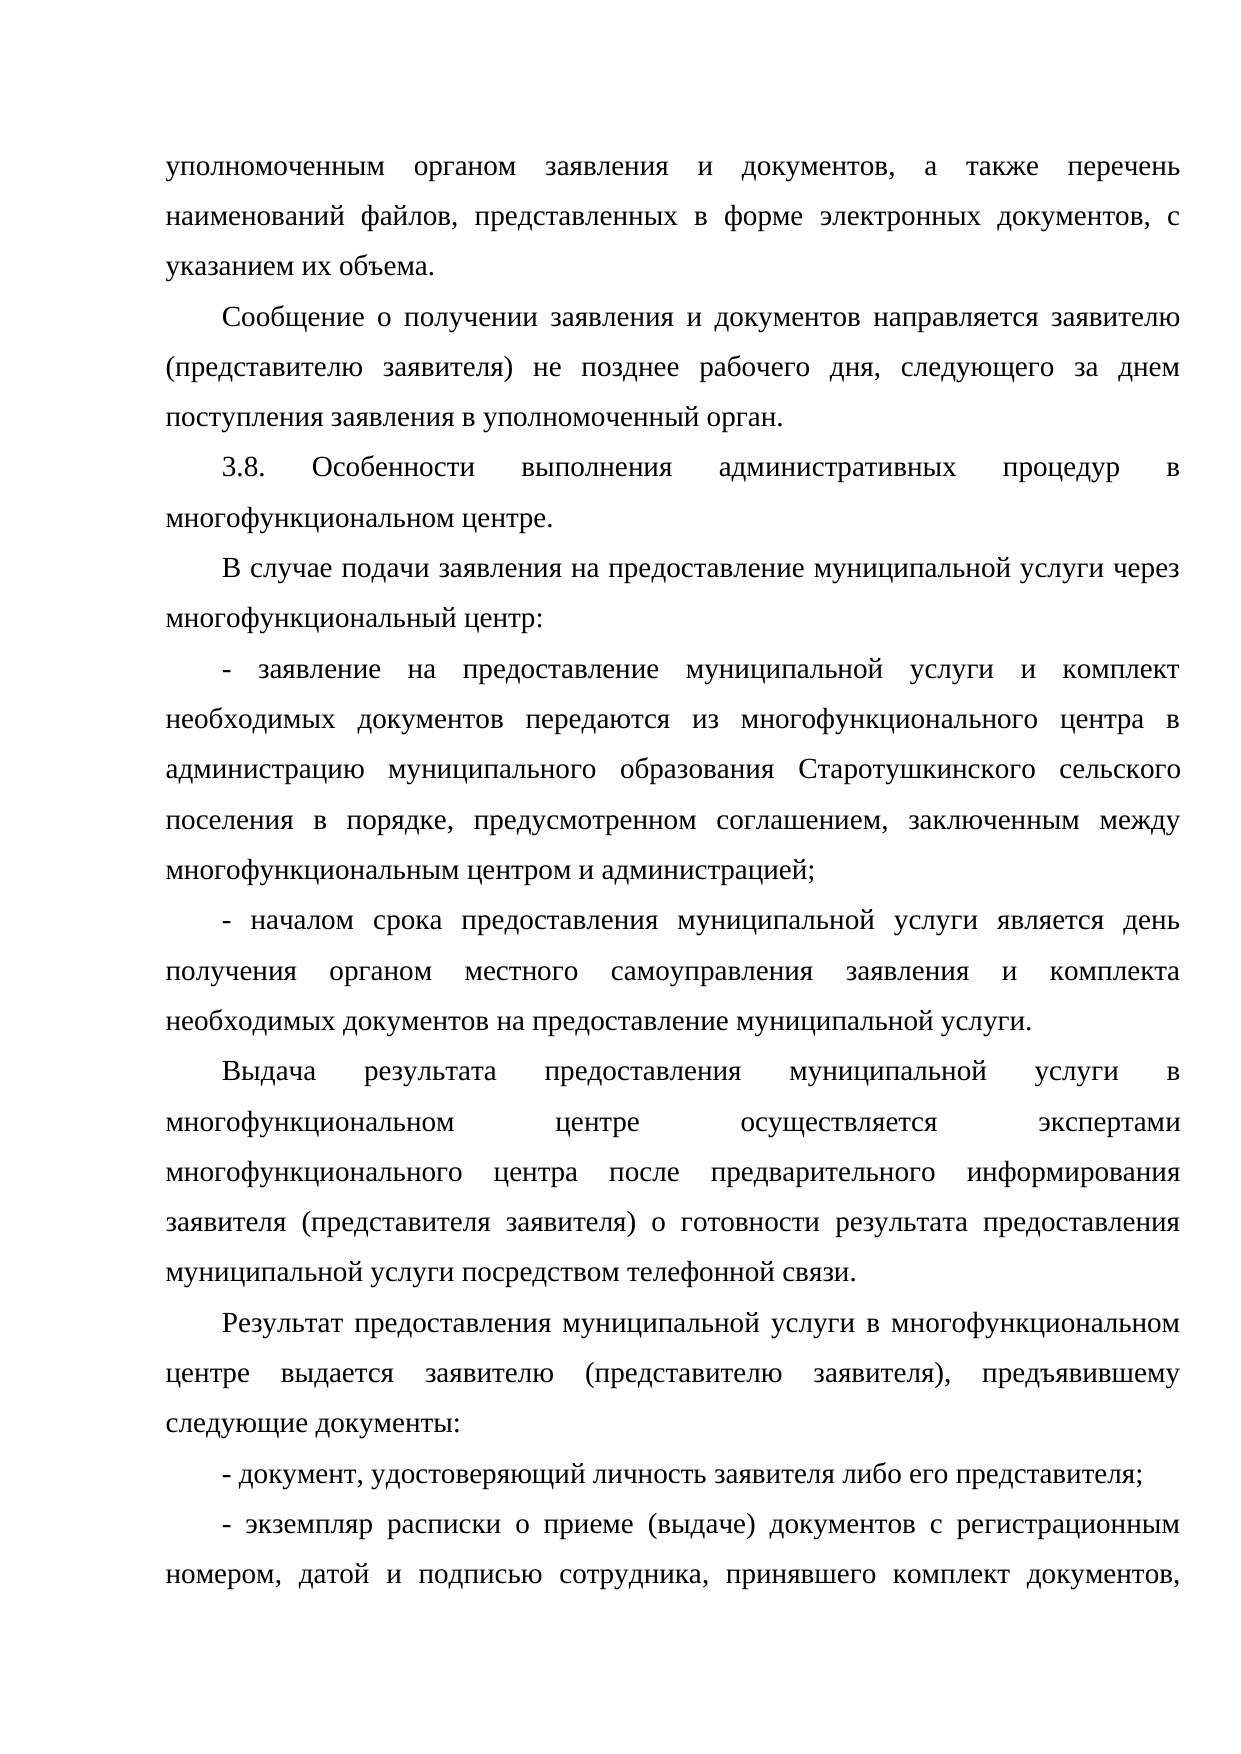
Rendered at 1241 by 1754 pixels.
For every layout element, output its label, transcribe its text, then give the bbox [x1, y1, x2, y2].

text В случае подачи заявления на предоставление муниципальной услуги через многофункциональный центр: [165, 550, 1181, 634]
text Выдача результата предоставления муниципальной услуги в многофункциональном центре осуществляется экспертами многофункционального центра после предварительного информирования заявителя (представителя заявителя) о готовности результата предоставления муниципальной услуги посредством телефонной связи. [165, 1053, 1181, 1288]
text - началом срока предоставления муниципальной услуги является день получения органом местного самоуправления заявления и комплекта необходимых документов на предоставление муниципальной услуги. [165, 902, 1181, 1037]
text - заявление на предоставление муниципальной услуги и комплект необходимых документов передаются из многофункционального центра в администрацию муниципального образования Старотушкинского сельского поселения в порядке, предусмотренном соглашением, заключенным между многофункциональным центром и администрацией; [165, 651, 1181, 886]
text 3.8. Особенности выполнения административных процедур в многофункциональном центре. [165, 449, 1181, 533]
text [165, 1506, 1181, 1590]
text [165, 148, 1181, 282]
text Сообщение о получении заявления и документов направляется заявителю (представителю заявителя) не позднее рабочего дня, следующего за днем поступления заявления в уполномоченный орган. [165, 299, 1181, 433]
text - документ, удостоверяющий личность заявителя либо его представителя; [165, 1456, 1181, 1489]
text Результат предоставления муниципальной услуги в многофункциональном центре выдается заявителю (представителю заявителя), предъявившему следующие документы: [165, 1305, 1181, 1439]
